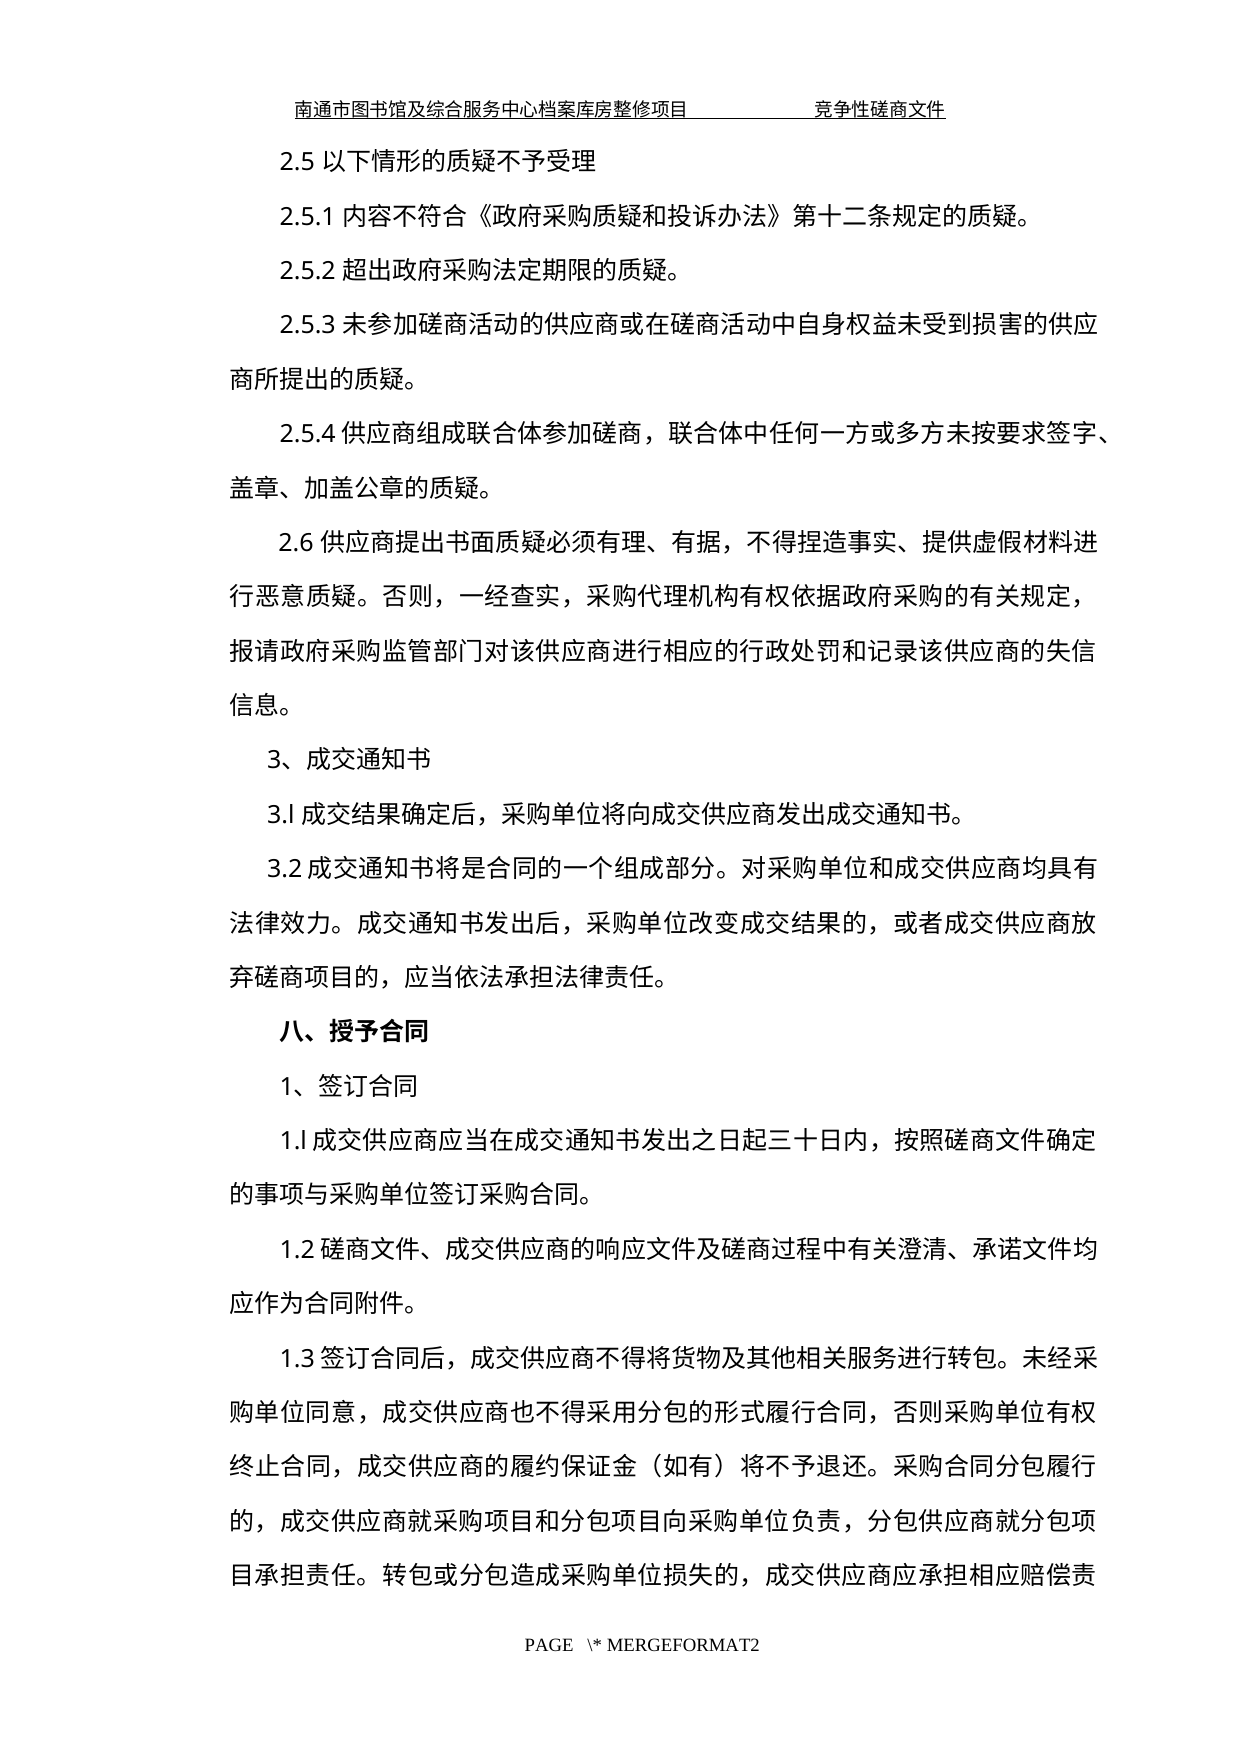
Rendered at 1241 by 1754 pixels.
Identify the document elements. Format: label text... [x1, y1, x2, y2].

text 2.5.2 超出政府采购法定期限的质疑。 [229, 251, 1098, 287]
text 3、成交通知书 [229, 740, 1098, 776]
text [229, 1338, 1098, 1592]
text 2.5.4供应商组成联合体参加磋商，联合体中任何一方或多方未按要求签字、盖章、加盖公章的质疑。 [229, 414, 1098, 504]
text 3.2成交通知书将是合同的一个组成部分。对采购单位和成交供应商均具有法律效力。成交通知书发出后，采购单位改变成交结果的，或者成交供应商放弃磋商项目的，应当依法承担法律责任。 [229, 849, 1098, 994]
text 2.6 供应商提出书面质疑必须有理、有据，不得捏造事实、提供虚假材料进行恶意质疑。否则，一经查实，采购代理机构有权依据政府采购的有关规定，报请政府采购监管部门对该供应商进行相应的行政处罚和记录该供应商的失信信息。 [229, 522, 1098, 722]
text 2.5 以下情形的质疑不予受理 [229, 142, 1098, 178]
text 2.5.1 内容不符合《政府采购质疑和投诉办法》第十二条规定的质疑。 [229, 196, 1098, 232]
text 3.l 成交结果确定后，采购单位将向成交供应商发出成交通知书。 [229, 794, 1098, 831]
text 1.2磋商文件、成交供应商的响应文件及磋商过程中有关澄清、承诺文件均应作为合同附件。 [229, 1229, 1098, 1320]
text 1.l成交供应商应当在成交通知书发出之日起三十日内，按照磋商文件确定的事项与采购单位签订采购合同。 [229, 1121, 1098, 1211]
text 八、授予合同 [229, 1012, 1098, 1048]
text 1、签订合同 [229, 1066, 1098, 1102]
text 2.5.3 未参加磋商活动的供应商或在磋商活动中自身权益未受到损害的供应商所提出的质疑。 [229, 305, 1098, 396]
